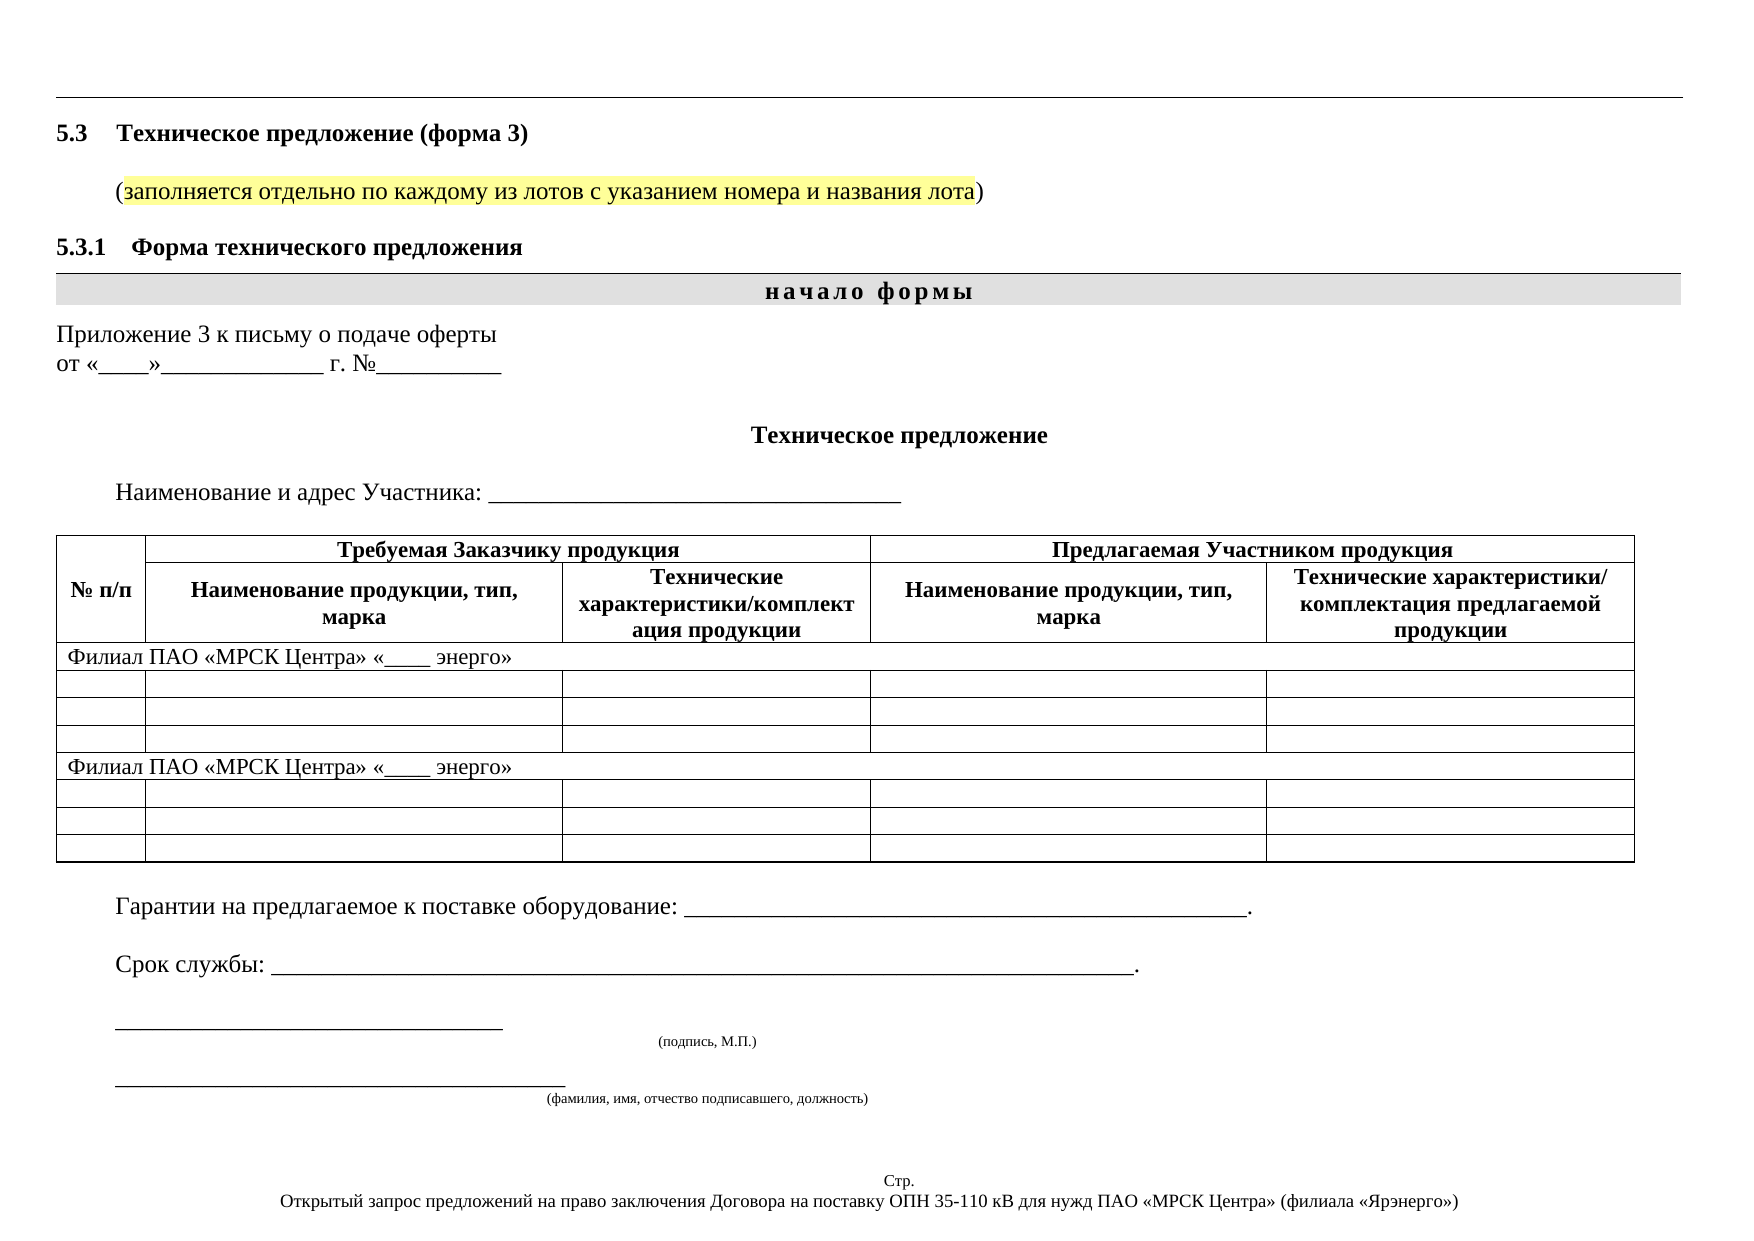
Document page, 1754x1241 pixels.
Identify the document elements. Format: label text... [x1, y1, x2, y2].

table_cell [1267, 671, 1634, 697]
table_header Требуемая Заказчику продукция [146, 536, 870, 562]
text Наименование и адрес Участника: _________________________________ [56, 477, 1683, 506]
table_cell [146, 780, 562, 807]
table_cell [146, 835, 562, 861]
text (заполняется отдельно по каждому из лотов с указанием номера и названия лота) [975, 176, 1683, 205]
text Срок службы: _____________________________________________________________________. [56, 949, 1683, 977]
table_cell [871, 698, 1266, 724]
table_cell [871, 671, 1266, 697]
text (фамилия, имя, отчество подписавшего, должность) [56, 1090, 1299, 1119]
text ____________________________________ [56, 1061, 1683, 1090]
table_cell [57, 780, 145, 807]
table_cell [563, 698, 870, 724]
table_cell Наименование продукции, тип, марка [146, 563, 562, 642]
table_cell [146, 726, 562, 752]
text начало формы [56, 274, 1681, 305]
table_cell [57, 698, 145, 724]
table_cell [871, 780, 1266, 807]
table_cell [57, 671, 145, 697]
table_cell [146, 698, 562, 724]
subtitle Форма технического предложения [56, 232, 1683, 260]
table_cell [57, 808, 145, 834]
table_cell [563, 835, 870, 861]
table_cell Филиал ПАО «МРСК Центра» «____ энерго» [57, 753, 1634, 779]
table_cell [563, 671, 870, 697]
subtitle Техническое предложение (форма 3) [56, 118, 1683, 147]
text Техническое предложение [56, 420, 1683, 448]
table_cell [1267, 698, 1634, 724]
table_cell Технические характеристики/комплектация продукции [563, 563, 870, 642]
table_cell [146, 808, 562, 834]
table_cell [871, 835, 1266, 861]
table_cell [146, 671, 562, 697]
table_cell Филиал ПАО «МРСК Центра» «____ энерго» [57, 643, 1634, 670]
table_cell [57, 835, 145, 861]
table_cell Технические характеристики/ комплектация предлагаемой продукции [1267, 563, 1634, 642]
table_cell [563, 808, 870, 834]
table_cell [871, 726, 1266, 752]
table_cell [1267, 808, 1634, 834]
table_cell [1267, 726, 1634, 752]
table_cell [871, 808, 1266, 834]
table_cell [1267, 780, 1634, 807]
table_cell [57, 726, 145, 752]
text _______________________________ [56, 1004, 1683, 1033]
table_cell [563, 726, 870, 752]
table_header № п/п [57, 536, 145, 642]
table_cell [563, 780, 870, 807]
text (подпись, М.П.) [56, 1033, 1299, 1061]
text Гарантии на предлагаемое к поставке оборудование: _____________________________________________. [56, 891, 1683, 920]
table_header Предлагаемая Участником продукция [871, 536, 1634, 562]
text Приложение 3 к письму о подаче оферты от «____»_____________ г. №__________ [56, 319, 1683, 377]
table_cell [1267, 835, 1634, 861]
table_cell Наименование продукции, тип, марка [871, 563, 1266, 642]
